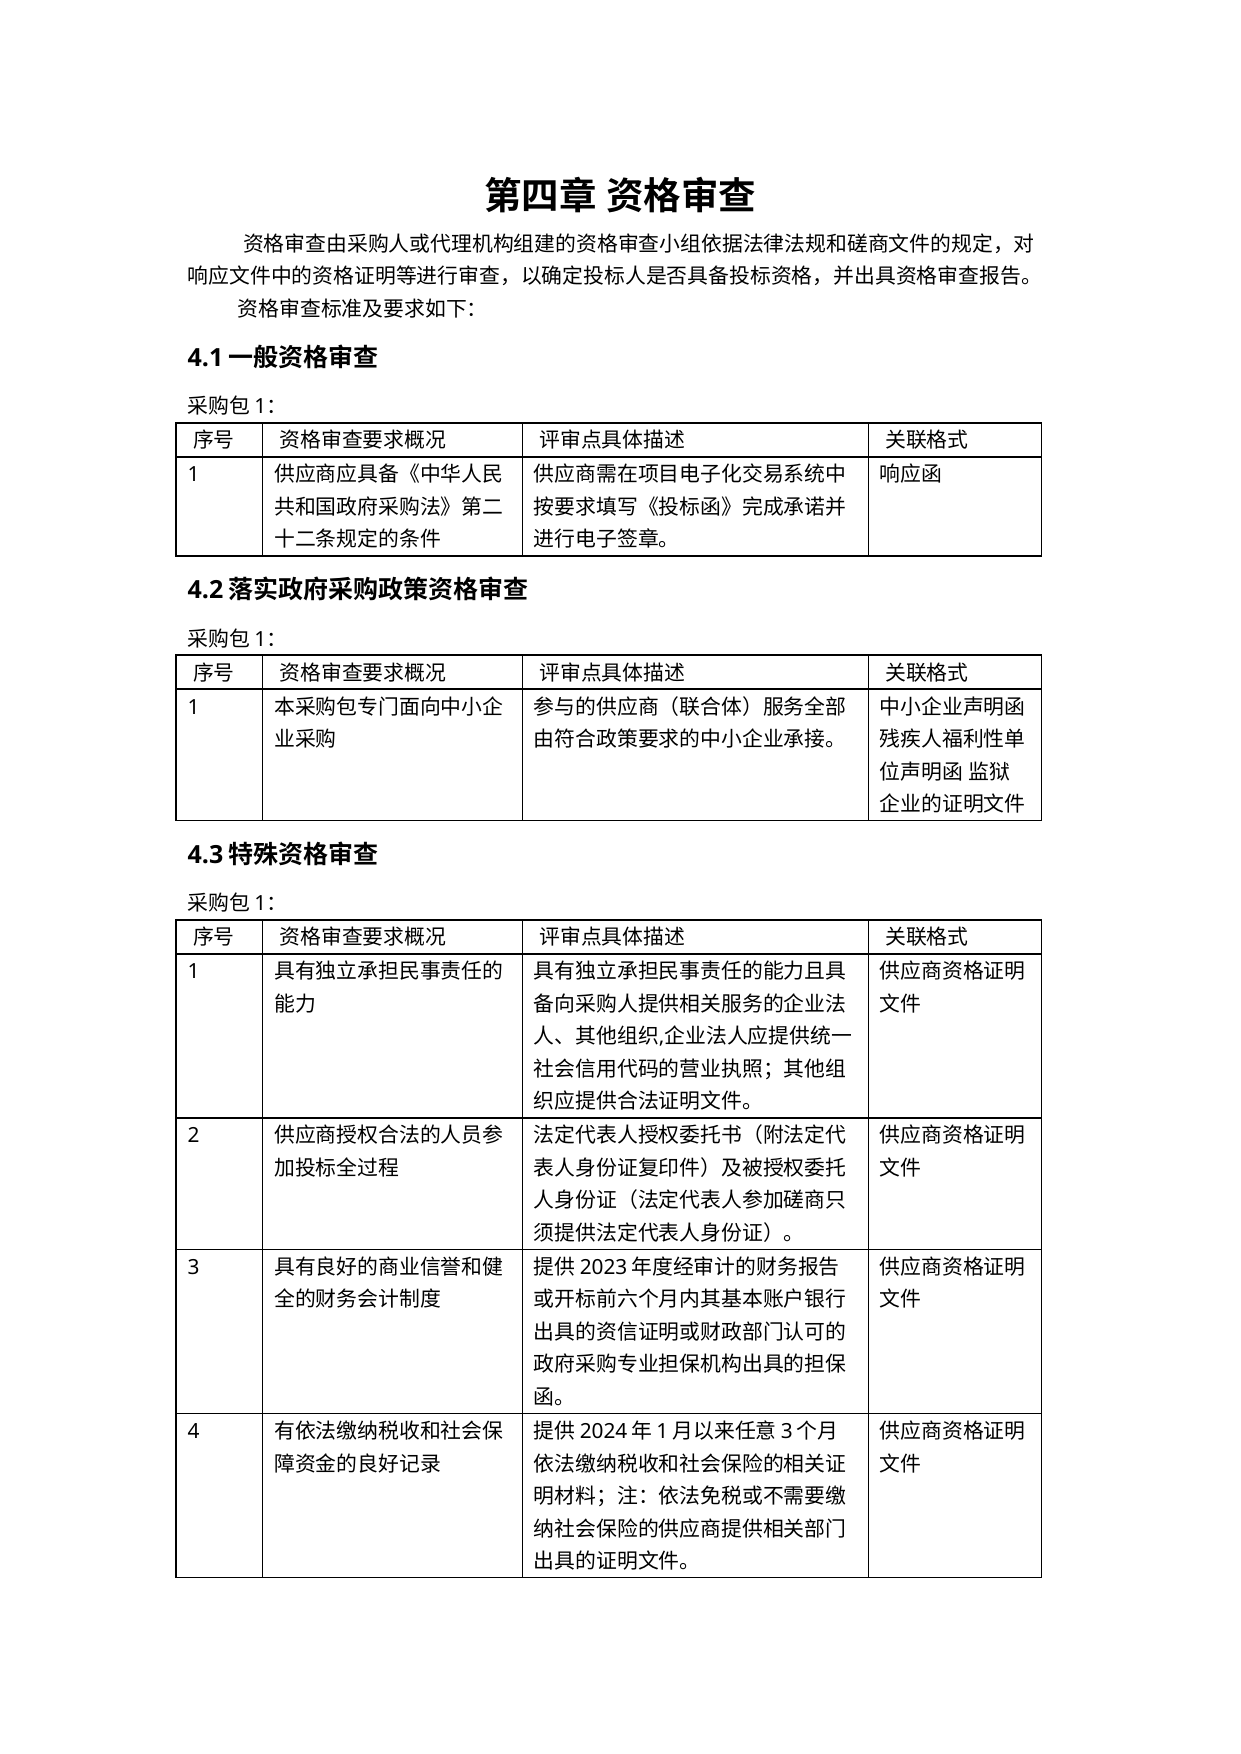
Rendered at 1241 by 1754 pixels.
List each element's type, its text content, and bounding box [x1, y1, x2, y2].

text 第四章 资格审查 [187, 162, 1053, 227]
table_cell 供应商需在项目电子化交易系统中按要求填写《投标函》完成承诺并进行电子签章。 [523, 458, 868, 555]
table_cell 提供2023年度经审计的财务报告或开标前六个月内其基本账户银行出具的资信证明或财政部门认可的政府采购专业担保机构出具的担保函。 [523, 1250, 868, 1413]
table_cell 有依法缴纳税收和社会保障资金的良好记录 [263, 1414, 522, 1577]
table_header 资格审查要求概况 [263, 921, 522, 953]
table_cell 具有独立承担民事责任的能力 [263, 955, 522, 1117]
table_cell 供应商资格证明文件 [869, 1250, 1041, 1413]
table_header 关联格式 [869, 656, 1041, 688]
table_cell 本采购包专门面向中小企业采购 [263, 690, 522, 820]
table_header 资格审查要求概况 [263, 656, 522, 688]
table_header 资格审查要求概况 [263, 424, 522, 456]
table_header 关联格式 [869, 921, 1041, 953]
text 4.2落实政府采购政策资格审查 [187, 557, 1053, 622]
table_header 序号 [177, 656, 262, 688]
text 4.3特殊资格审查 [187, 821, 1053, 886]
table_cell 2 [177, 1119, 262, 1248]
table_cell 中小企业声明函 残疾人福利性单位声明函 监狱企业的证明文件 [869, 690, 1041, 820]
table_header 序号 [177, 424, 262, 456]
table_header 关联格式 [869, 424, 1041, 456]
table_cell 供应商资格证明文件 [869, 955, 1041, 1117]
table_cell 1 [177, 955, 262, 1117]
text 4.1一般资格审查 [187, 324, 1053, 389]
table_cell 具有良好的商业信誉和健全的财务会计制度 [263, 1250, 522, 1413]
table_cell 具有独立承担民事责任的能力且具备向采购人提供相关服务的企业法人、其他组织,企业法人应提供统一社会信用代码的营业执照；其他组织应提供合法证明文件。 [523, 955, 868, 1117]
table_cell 1 [177, 690, 262, 820]
table_cell 供应商授权合法的人员参加投标全过程 [263, 1119, 522, 1248]
table_header 评审点具体描述 [523, 921, 868, 953]
table_cell 供应商资格证明文件 [869, 1414, 1041, 1577]
table_cell 供应商应具备《中华人民共和国政府采购法》第二十二条规定的条件 [263, 458, 522, 555]
table_cell 参与的供应商（联合体）服务全部由符合政策要求的中小企业承接。 [523, 690, 868, 820]
table_header 评审点具体描述 [523, 424, 868, 456]
table_cell 1 [177, 458, 262, 555]
table_cell 3 [177, 1250, 262, 1413]
text 资格审查标准及要求如下： [187, 292, 1053, 324]
table_cell 供应商资格证明文件 [869, 1119, 1041, 1248]
table_header 序号 [177, 921, 262, 953]
text 资格审查由采购人或代理机构组建的资格审查小组依据法律法规和磋商文件的规定，对响应文件中的资格证明等进行审查，以确定投标人是否具备投标资格，并出具资格审查报告。 [187, 227, 1053, 292]
table_cell 提供2024年1月以来任意3个月依法缴纳税收和社会保险的相关证明材料；注：依法免税或不需要缴纳社会保险的供应商提供相关部门出具的证明文件。 [523, 1414, 868, 1577]
table_cell 法定代表人授权委托书（附法定代表人身份证复印件）及被授权委托人身份证（法定代表人参加磋商只须提供法定代表人身份证）。 [523, 1119, 868, 1248]
text 采购包1： [187, 389, 1053, 422]
table_cell 4 [177, 1414, 262, 1577]
text 采购包1： [187, 622, 1053, 654]
table_header 评审点具体描述 [523, 656, 868, 688]
text 采购包1： [187, 886, 1053, 919]
table_cell 响应函 [869, 458, 1041, 555]
